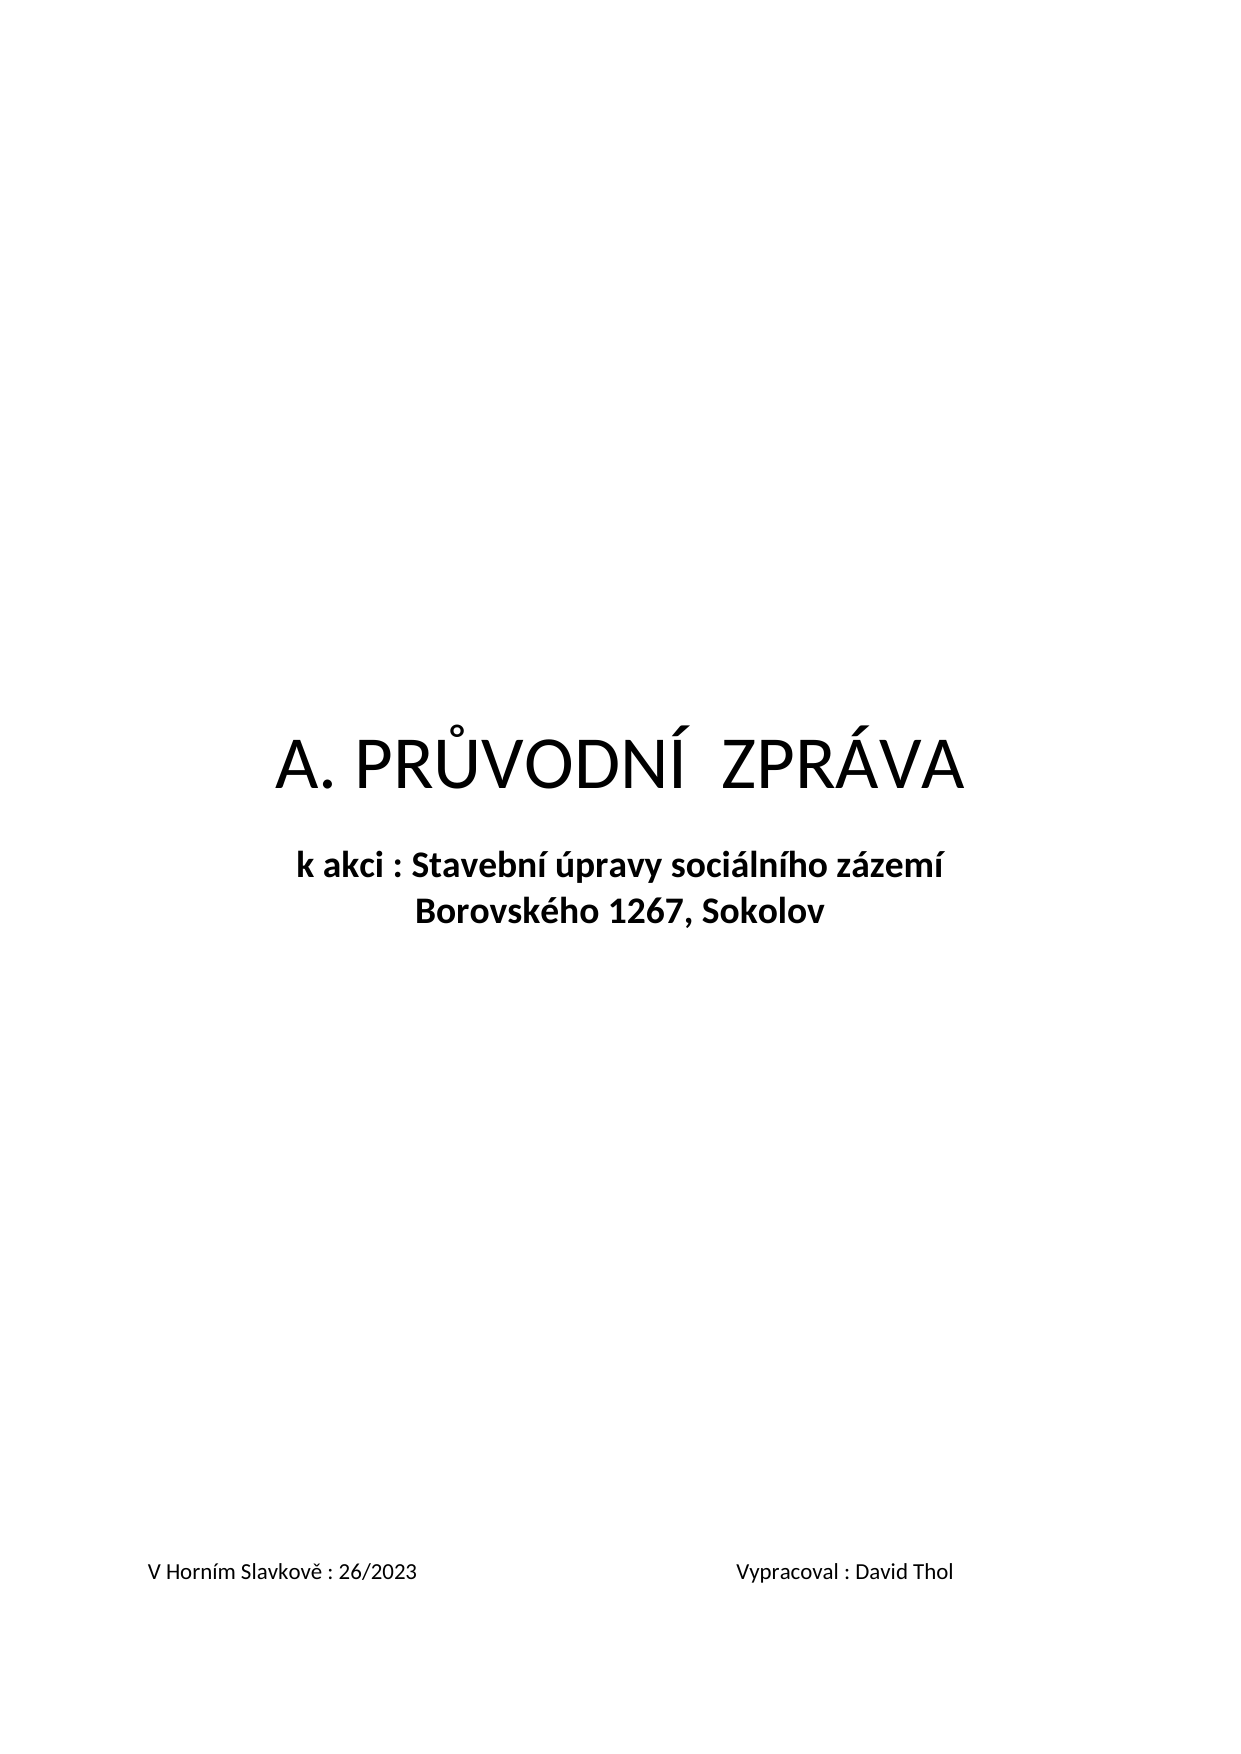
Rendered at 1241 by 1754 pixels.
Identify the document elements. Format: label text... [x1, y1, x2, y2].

text A. PRŮVODNÍ ZPRÁVA [148, 715, 1093, 807]
text V Horním Slavkově : 26/2023 Vypracoval : David Thol [148, 1557, 1093, 1586]
text k akci : Stavební úpravy sociálního zázemí [148, 841, 1093, 887]
text Borovského 1267, Sokolov [148, 887, 1093, 933]
